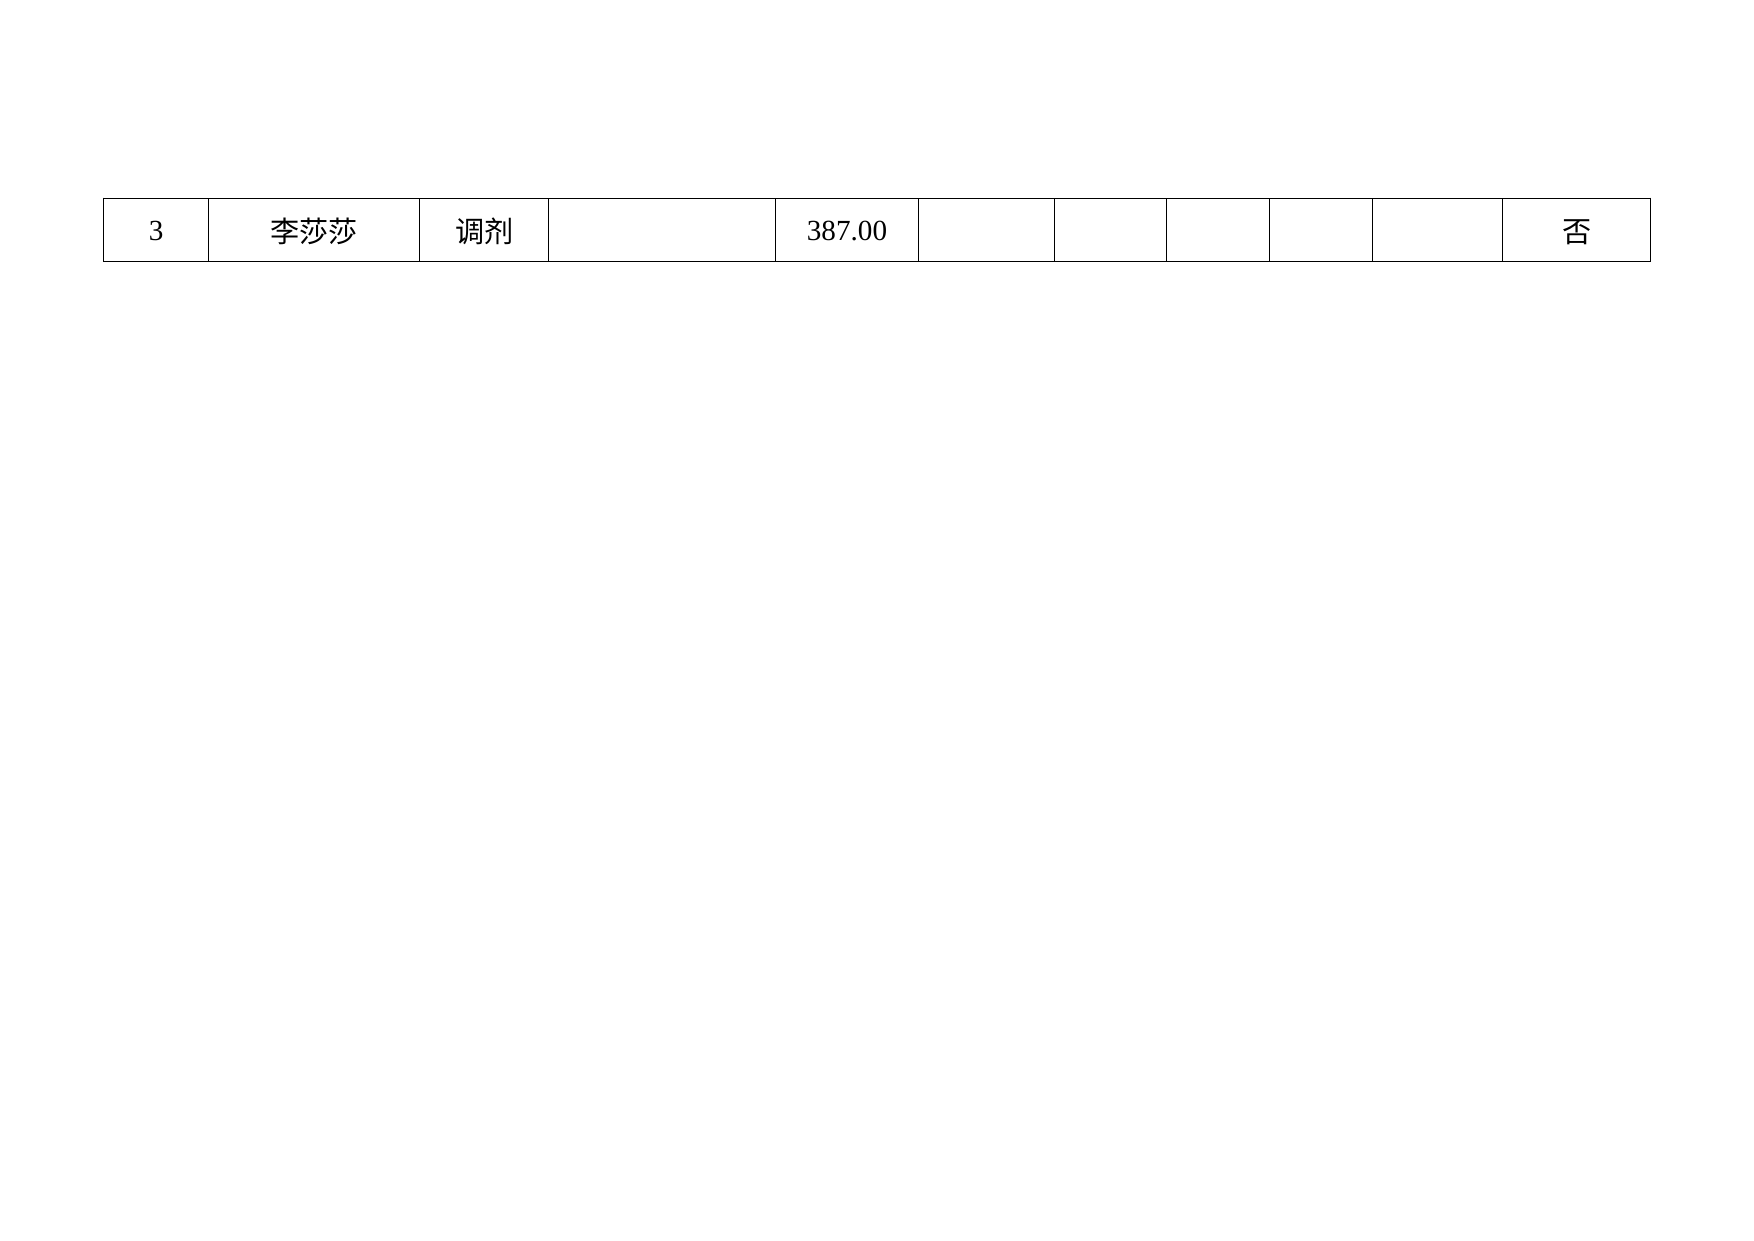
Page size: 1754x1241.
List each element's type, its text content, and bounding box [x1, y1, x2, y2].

table_cell [1373, 199, 1502, 261]
table_cell 否 [1503, 199, 1650, 261]
table_cell 调剂 [420, 199, 548, 261]
table_cell 387.00 [776, 199, 918, 261]
table_cell [1167, 199, 1269, 261]
table_cell [1055, 199, 1166, 261]
table_cell [549, 199, 775, 261]
table_cell [919, 199, 1054, 261]
table_cell 李莎莎 [209, 199, 419, 261]
table_cell [1270, 199, 1372, 261]
table_cell 3 [104, 199, 208, 261]
